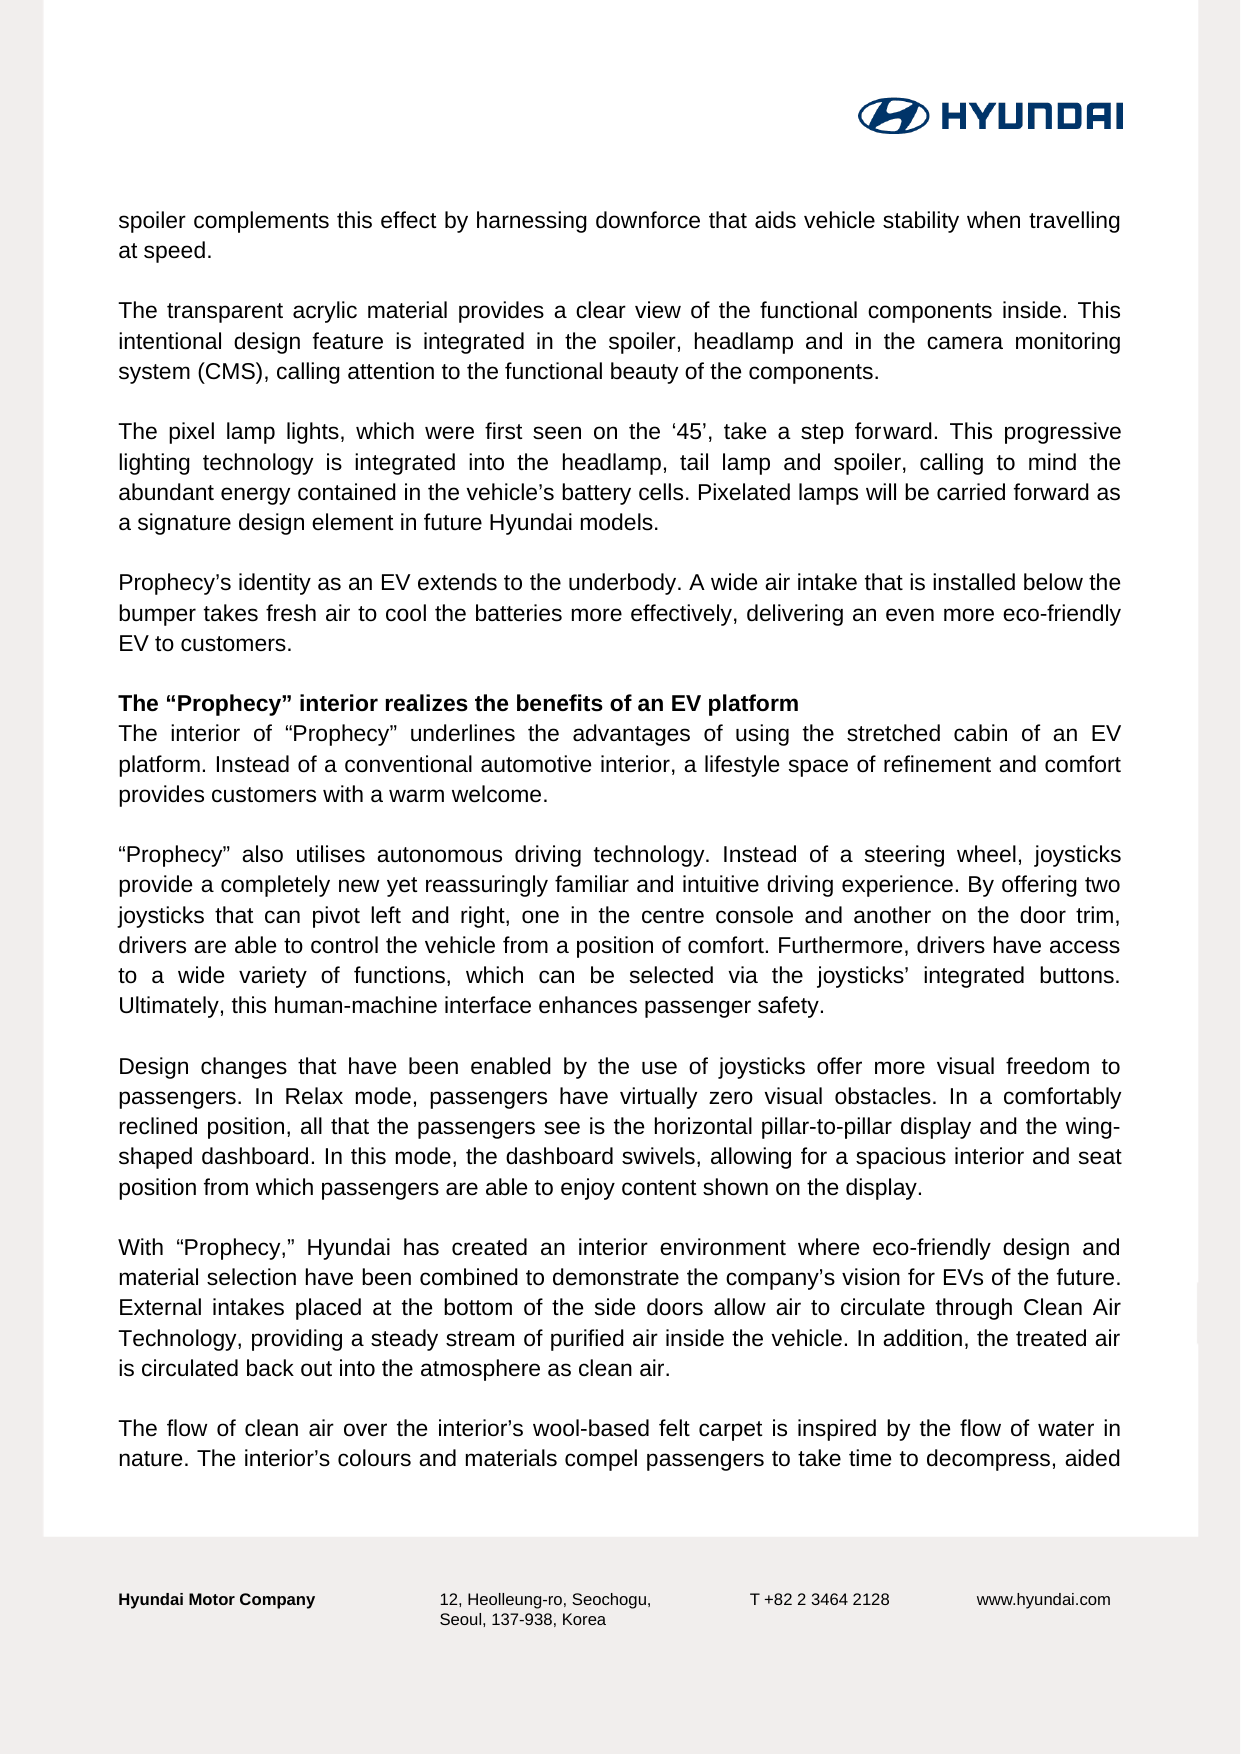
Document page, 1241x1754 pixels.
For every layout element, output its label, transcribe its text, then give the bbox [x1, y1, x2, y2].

text With “Prophecy,” Hyundai has created an interior environment where eco-friendly design and material selection have been combined to demonstrate the company’s vision for EVs of the future. External intakes placed at the bottom of the side doors allow air to circulate through Clean Air Technology, providing a steady stream of purified air inside the vehicle. In addition, the treated air is circulated back out into the atmosphere as clean air. [118, 1234, 1122, 1381]
text The transparent acrylic material provides a clear view of the functional components inside. This intentional design feature is integrated in the spoiler, headlamp and in the camera monitoring system (CMS), calling attention to the functional beauty of the components. [118, 297, 1122, 384]
picture [0, 0, 1241, 1754]
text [118, 1415, 1122, 1472]
text “Prophecy” also utilises autonomous driving technology. Instead of a steering wheel, joysticks provide a completely new yet reassuringly familiar and intuitive driving experience. By offering two joysticks that can pivot left and right, one in the centre console and another on the door trim, drivers are able to control the vehicle from a position of comfort. Furthermore, drivers have access to a wide variety of functions, which can be selected via the joysticks’ integrated buttons. Ultimately, this human-machine interface enhances passenger safety. [118, 841, 1122, 1018]
text The interior of “Prophecy” underlines the advantages of using the stretched cabin of an EV platform. Instead of a conventional automotive interior, a lifestyle space of refinement and comfort provides customers with a warm welcome. [118, 720, 1122, 807]
text The pixel lamp lights, which were first seen on the ‘45’, take a step forward. This progressive lighting technology is integrated into the headlamp, tail lamp and spoiler, calling to mind the abundant energy contained in the vehicle’s battery cells. Pixelated lamps will be carried forward as a signature design element in future Hyundai models. [118, 418, 1122, 535]
text Design changes that have been enabled by the use of joysticks offer more visual freedom to passengers. In Relax mode, passengers have virtually zero visual obstacles. In a comfortably reclined position, all that the passengers see is the horizontal pillar-to-pillar display and the wing-shaped dashboard. In this mode, the dashboard swivels, allowing for a spacious interior and seat position from which passengers are able to enjoy content shown on the display. [118, 1053, 1122, 1200]
text Prophecy’s identity as an EV extends to the underbody. A wide air intake that is installed below the bumper takes fresh air to cool the batteries more effectively, delivering an even more eco-friendly EV to customers. [118, 569, 1122, 656]
text The “Prophecy” interior realizes the benefits of an EV platform [118, 690, 1122, 716]
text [118, 207, 1122, 263]
